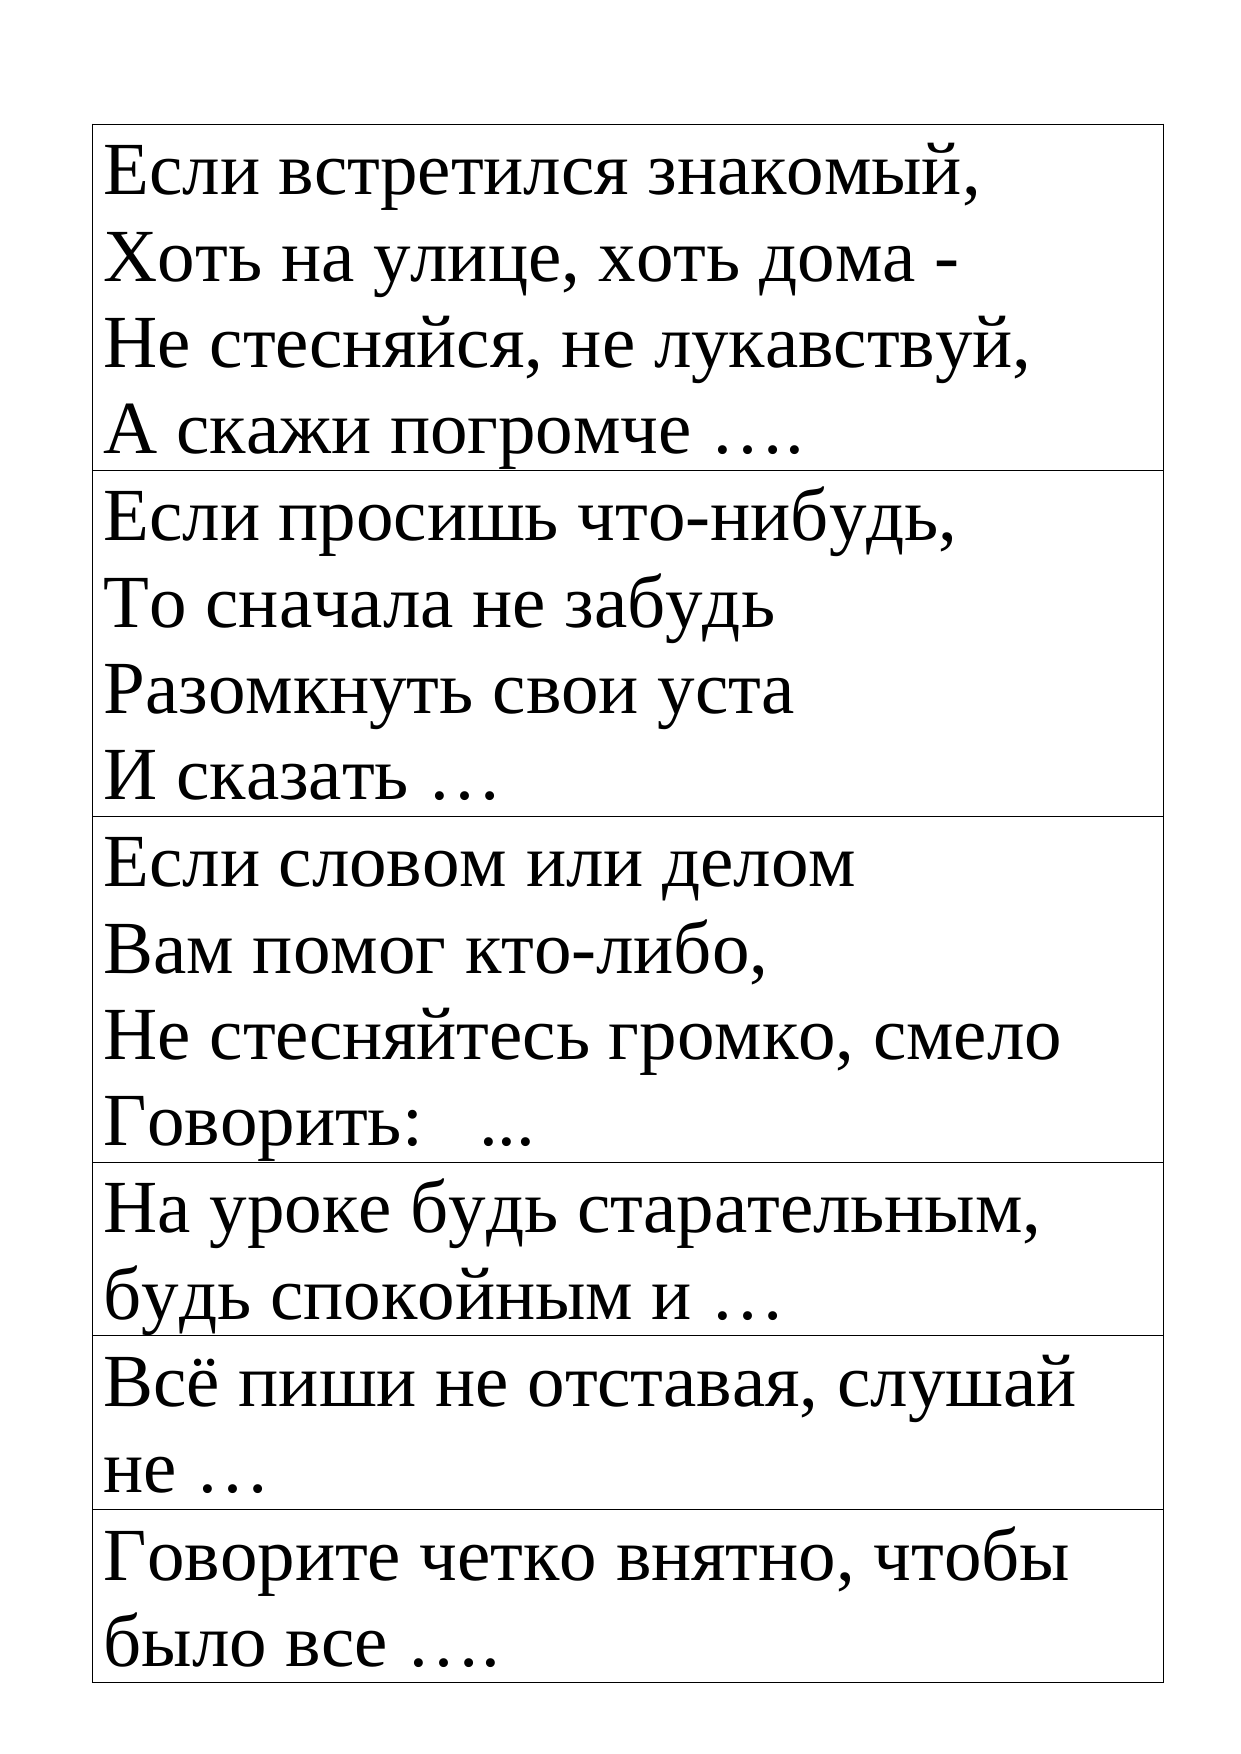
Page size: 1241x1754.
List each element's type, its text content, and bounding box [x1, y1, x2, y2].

table_cell Если словом или делом Вам помог кто-либо, Не стесняйтесь громко, смело Говорить: ... [93, 817, 1163, 1162]
